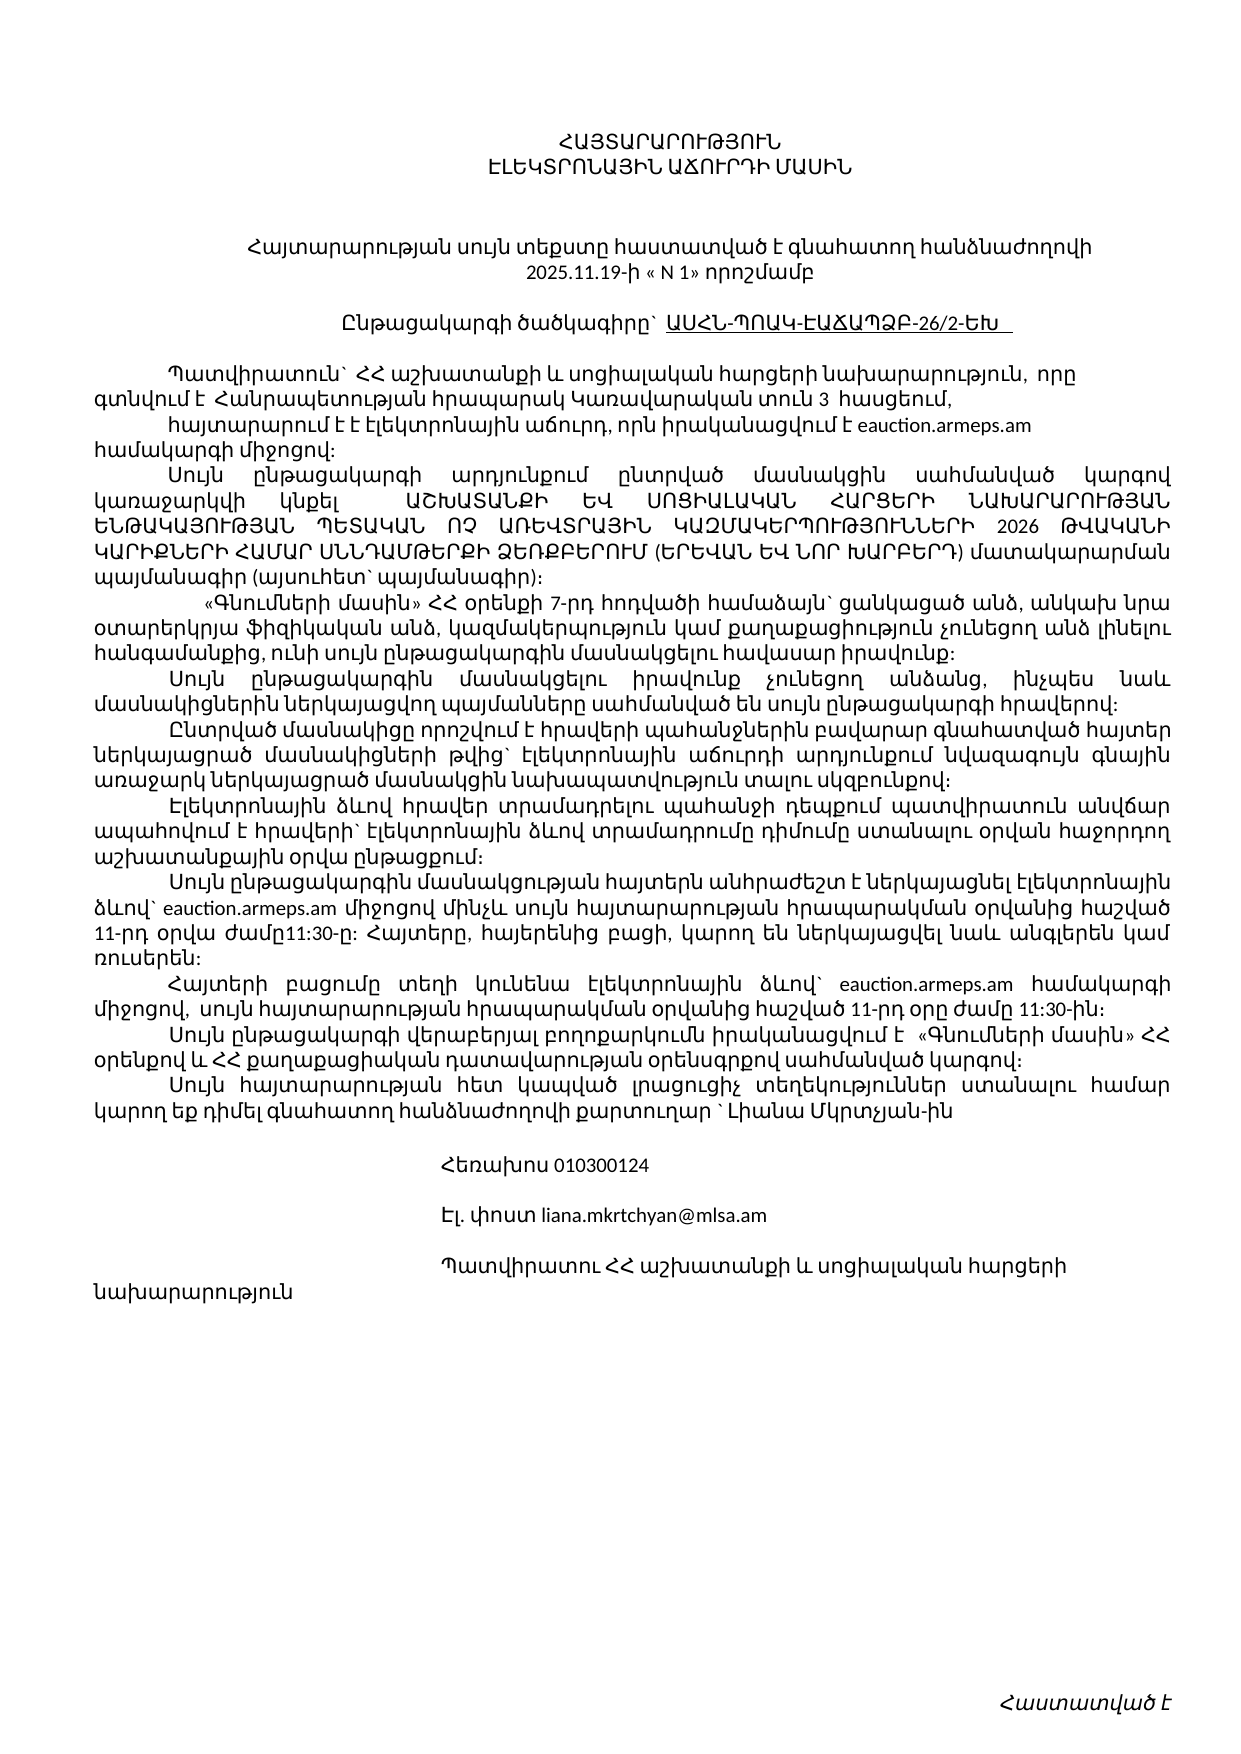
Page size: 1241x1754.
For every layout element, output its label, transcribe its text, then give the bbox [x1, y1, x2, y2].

text ԷԼԵԿՏՐՈՆԱՅԻՆ ԱՃՈՒՐԴԻ ՄԱՍԻՆ [94, 154, 1171, 180]
text Հաստատված է [94, 1690, 1171, 1716]
text Հեռախոս 010300124 [94, 1152, 1171, 1177]
text Սույն ընթացակարգի վերաբերյալ բողոքարկումն իրականացվում է «Գնումների մասին» ՀՀ օրենքով և ՀՀ քաղաքացիական դատավարության օրենսգրքով սահմանված կարգով։ [94, 1022, 1171, 1073]
text Պատվիրատու ՀՀ աշխատանքի և սոցիալական հարցերի նախարարություն [94, 1253, 1171, 1304]
text Էլեկտրոնային ձևով հրավեր տրամադրելու պահանջի դեպքում պատվիրատուն անվճար ապահովում է հրավերի` էլեկտրոնային ձևով տրամադրումը դիմումը ստանալու օրվան հաջորդող աշխատանքային օրվա ընթացքում։ [94, 793, 1171, 869]
text Սույն ընթացակարգին մասնակցելու իրավունք չունեցող անձանց, ինչպես նաև մասնակիցներին ներկայացվող պայմանները սահմանված են սույն ընթացակարգի հրավերով: [94, 666, 1171, 717]
text Հայտարարության սույն տեքստը հաստատված է գնահատող հանձնաժողովի [94, 234, 1171, 259]
text Ընտրված մասնակիցը որոշվում է հրավերի պահանջներին բավարար գնահատված հայտեր ներկայացրած մասնակիցների թվից` էլեկտրոնային աճուրդի արդյունքում նվազագույն գնային առաջարկ ներկայացրած մասնակցին նախապատվություն տալու սկզբունքով։ [94, 717, 1171, 793]
text հայտարարում է է էլեկտրոնային աճուրդ, որն իրականացվում է eauction.armeps.am համակարգի միջոցով: [94, 412, 1171, 463]
text Էլ. փոստ liana.mkrtchyan@mlsa.am [94, 1203, 1171, 1228]
text Ընթացակարգի ծածկագիրը` ԱՍՀՆ-ՊՈԱԿ-ԷԱՃԱՊՁԲ-26/2-ԵԽ [94, 310, 1171, 336]
text Սույն ընթացակարգի արդյունքում ընտրված մասնակցին սահմանված կարգով կառաջարկվի կնքել ԱՇԽԱՏԱՆՔԻ ԵՎ ՍՈՑԻԱԼԱԿԱՆ ՀԱՐՑԵՐԻ ՆԱԽԱՐԱՐՈՒԹՅԱՆ ԵՆԹԱԿԱՅՈՒԹՅԱՆ ՊԵՏԱԿԱՆ ՈՉ ԱՌԵՎՏՐԱՅԻՆ ԿԱԶՄԱԿԵՐՊՈՒԹՅՈՒՆՆԵՐԻ 2026 ԹՎԱԿԱՆԻ ԿԱՐԻՔՆԵՐԻ ՀԱՄԱՐ ՍՆՆԴԱՄԹԵՐՔԻ ՁԵՌՔԲԵՐՈՒՄ (ԵՐԵՎԱՆ ԵՎ ՆՈՐ ԽԱՐԲԵՐԴ) մատակարարման պայմանագիր (այսուհետ` պայմանագիր)։ [94, 463, 1171, 590]
text Հայտերի բացումը տեղի կունենա էլեկտրոնային ձևով` eauction.armeps.am համակարգի միջոցով, սույն հայտարարության հրապարակման օրվանից հաշված 11-րդ օրը ժամը 11:30-ին։ [94, 971, 1171, 1022]
text «Գնումների մասին» ՀՀ օրենքի 7-րդ հոդվածի համաձայն` ցանկացած անձ, անկախ նրա օտարերկրյա ֆիզիկական անձ, կազմակերպություն կամ քաղաքացիություն չունեցող անձ լինելու հանգամանքից, ունի սույն ընթացակարգին մասնակցելու հավասար իրավունք: [94, 590, 1171, 666]
text Պատվիրատուն` ՀՀ աշխատանքի և սոցիալական հարցերի նախարարություն, որը գտնվում է Հանրապետության հրապարակ Կառավարական տուն 3 հասցեում, [94, 361, 1171, 412]
text 2025.11.19 -ի « N 1» որոշմամբ [94, 259, 1171, 285]
text Սույն հայտարարության հետ կապված լրացուցիչ տեղեկություններ ստանալու համար կարող եք դիմել գնահատող հանձնաժողովի քարտուղար ` Լիանա Մկրտչյան-ին [94, 1073, 1171, 1123]
text Սույն ընթացակարգին մասնակցության հայտերն անհրաժեշտ է ներկայացնել էլեկտրոնային ձևով` eauction.armeps.am միջոցով մինչև սույն հայտարարության հրապարակման օրվանից հաշված 11-րդ օրվա ժամը11:30-ը: Հայտերը, հայերենից բացի, կարող են ներկայացվել նաև անգլերեն կամ ռուսերեն: [94, 869, 1171, 971]
text ՀԱՅՏԱՐԱՐՈՒԹՅՈՒՆ [94, 129, 1171, 154]
